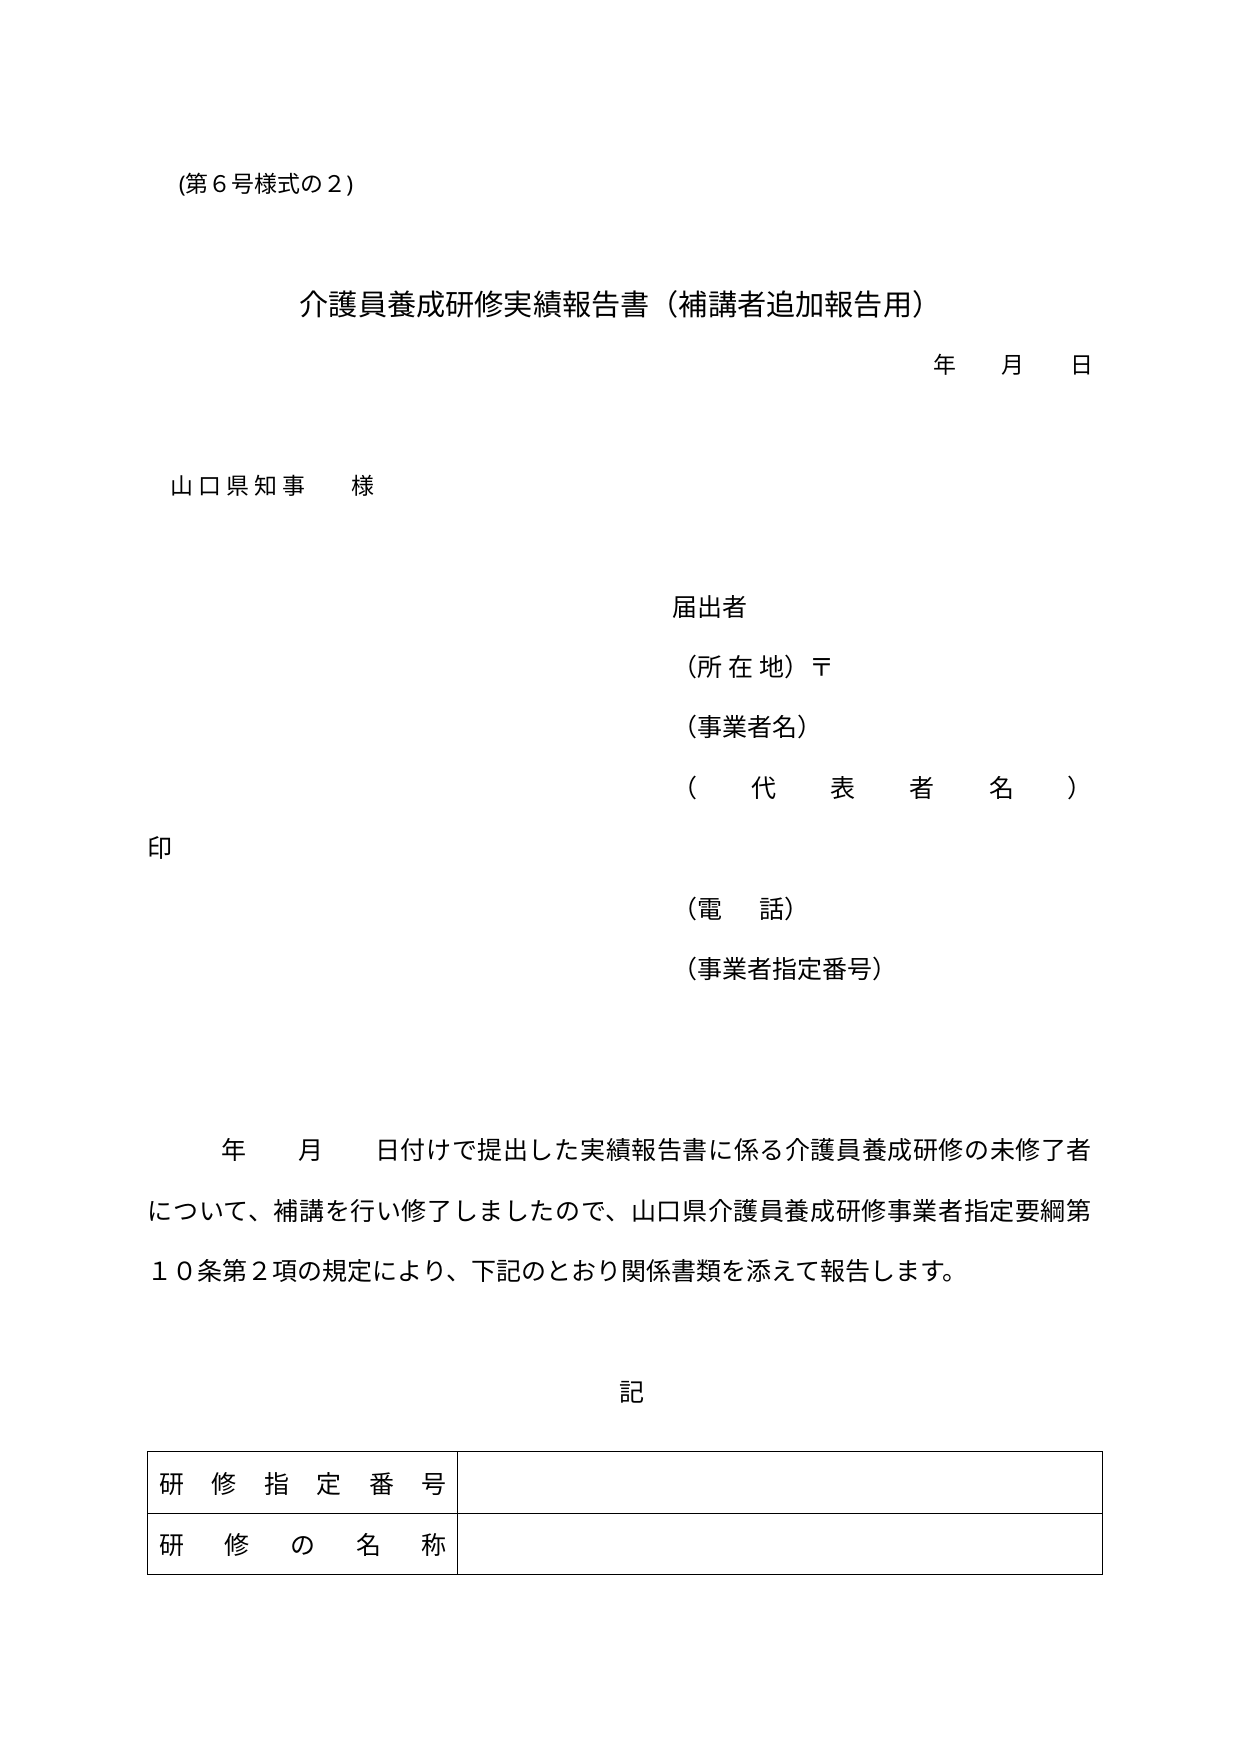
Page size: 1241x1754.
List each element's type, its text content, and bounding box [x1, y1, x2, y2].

text 届出者 [148, 575, 1093, 635]
text （事業者指定番号） [148, 937, 1093, 998]
text 記 [148, 1360, 1093, 1421]
text 年 月 日 [148, 333, 1093, 394]
text 年 月 日付けで提出した実績報告書に係る介護員養成研修の未修了者について、補講を行い修了しましたので、山口県介護員養成研修事業者指定要綱第１０条第２項の規定により、下記のとおり関係書類を添えて報告します。 [148, 1119, 1093, 1300]
table_cell 研修の名称 [148, 1514, 457, 1574]
text 山 口 県 知 事 様 [148, 454, 1093, 514]
table_cell [458, 1514, 1102, 1574]
text （電 話） [148, 877, 1093, 937]
table_header [458, 1452, 1102, 1512]
table_header 研修指定番号 [148, 1452, 457, 1512]
text （代表者名） 印 [148, 756, 1093, 877]
text （所 在 地）〒 [148, 635, 1093, 696]
text 介護員養成研修実績報告書（補講者追加報告用） [148, 273, 1093, 333]
text （事業者名） [148, 696, 1093, 756]
text 「研修の形式」及び「本人確認の実施」の欄は、該当する方の□に記号を記入又は□を■とすること。 (第６号様式の２) [148, 152, 1093, 212]
